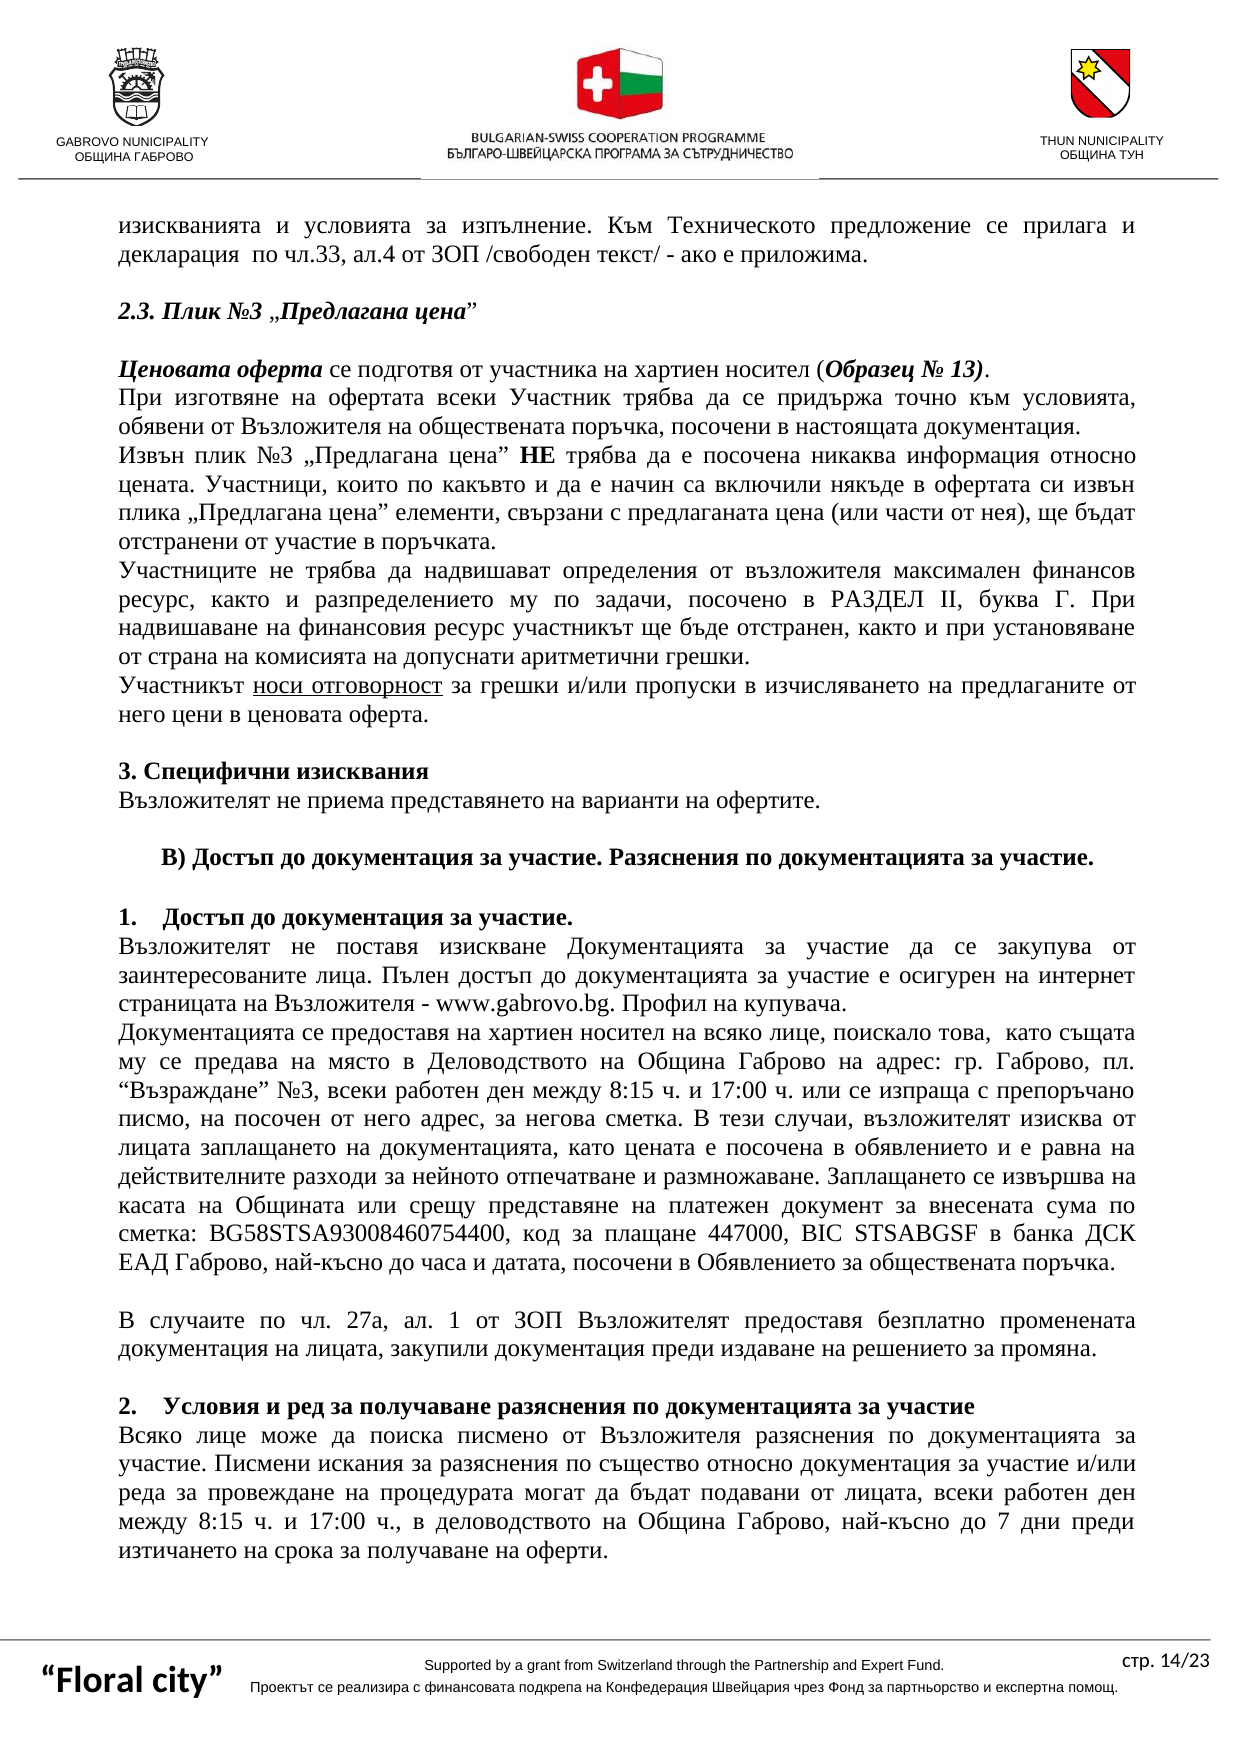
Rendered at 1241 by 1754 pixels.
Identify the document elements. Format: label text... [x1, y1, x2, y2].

text В) Достъп до документация за участие. Разяснения по документацията за участие. [118, 842, 1137, 871]
text Възложителят не приема представянето на варианти на офертите. [118, 785, 1137, 814]
text Всяко лице може да поиска писмено от Възложителя разяснения по документацията за участие. Писмени искания за разяснения по същество относно документация за участие и/или реда за провеждане на процедурата могат да бъдат подавани от лицата, всеки работен ден между 8:15 ч. и 17:00 ч., в деловодството на Община Габрово, най-късно до 7 дни преди изтичането на срока за получаване на оферти. [118, 1420, 1137, 1563]
text При изготвяне на офертата всеки Участник трябва да се придържа точно към условията, обявени от Възложителя на обществената поръчка, посочени в настоящата документация. [118, 382, 1137, 440]
text В случаите по чл. 27а, ал. 1 от ЗОП Възложителят предоставя безплатно променената документация на лицата, закупили документация преди издаване на решението за промяна. [118, 1305, 1137, 1362]
text Документацията се предоставя на хартиен носител на всяко лице, поискало това, като същата му се предава на място в Деловодството на Община Габрово на адрес: гр. Габрово, пл. “Възраждане” №3, всеки работен ден между 8:15 ч. и 17:00 ч. или се изпраща с препоръчано писмо, на посочен от него адрес, за негова сметка. В тези случаи, възложителят изисква от лицата заплащането на документацията, като цената е посочена в обявлението и е равна на действителните разходи за нейното отпечатване и размножаване. Заплащането се извършва на касата на Общината или срещу представяне на платежен документ за внесената сума по сметка: BG58STSA93008460754400, код за плащане 447000, BIC STSABGSF в банка ДСК ЕАД Габрово, най-късно до часа и датата, посочени в Обявлението за обществената поръчка. [118, 1017, 1137, 1276]
text Възложителят не поставя изискване Документацията за участие да се закупува от заинтересованите лица. Пълен достъп до документацията за участие е осигурен на интернет страницата на Възложителя - www.gabrovo.bg. Профил на купувача. [118, 931, 1137, 1017]
text Участникът носи отговорност за грешки и/или пропуски в изчисляването на предлаганите от него цени в ценовата оферта. [118, 670, 1137, 727]
text Извън плик №3 „Предлагана цена” НЕ трябва да е посочена никаква информация относно цената. Участници, които по какъвто и да е начин са включили някъде в офертата си извън плика „Предлагана цена” елементи, свързани с предлаганата цена (или части от нея), ще бъдат отстранени от участие в поръчката. [118, 440, 1137, 555]
picture [420, 44, 820, 179]
text Ценовата оферта се подготвя от участника на хартиен носител (Образец № 13). [118, 354, 1137, 382]
picture [108, 47, 165, 126]
text 2.3. Плик №3 „Предлагана цена” [118, 296, 1137, 325]
text 3. Специфични изисквания [118, 756, 1137, 785]
text 2. Условия и ред за получаване разяснения по документацията за участие [118, 1391, 1137, 1420]
list Достъп до документация за участие. [118, 902, 1137, 931]
text Участниците не трябва да надвишават определения от възложителя максимален финансов ресурс, както и разпределението му по задачи, посочено в РАЗДЕЛ IІ, буква Г. При надвишаване на финансовия ресурс участникът ще бъде отстранен, както и при установяване от страна на комисията на допуснати аритметични грешки. [118, 555, 1137, 670]
picture [1070, 49, 1131, 118]
